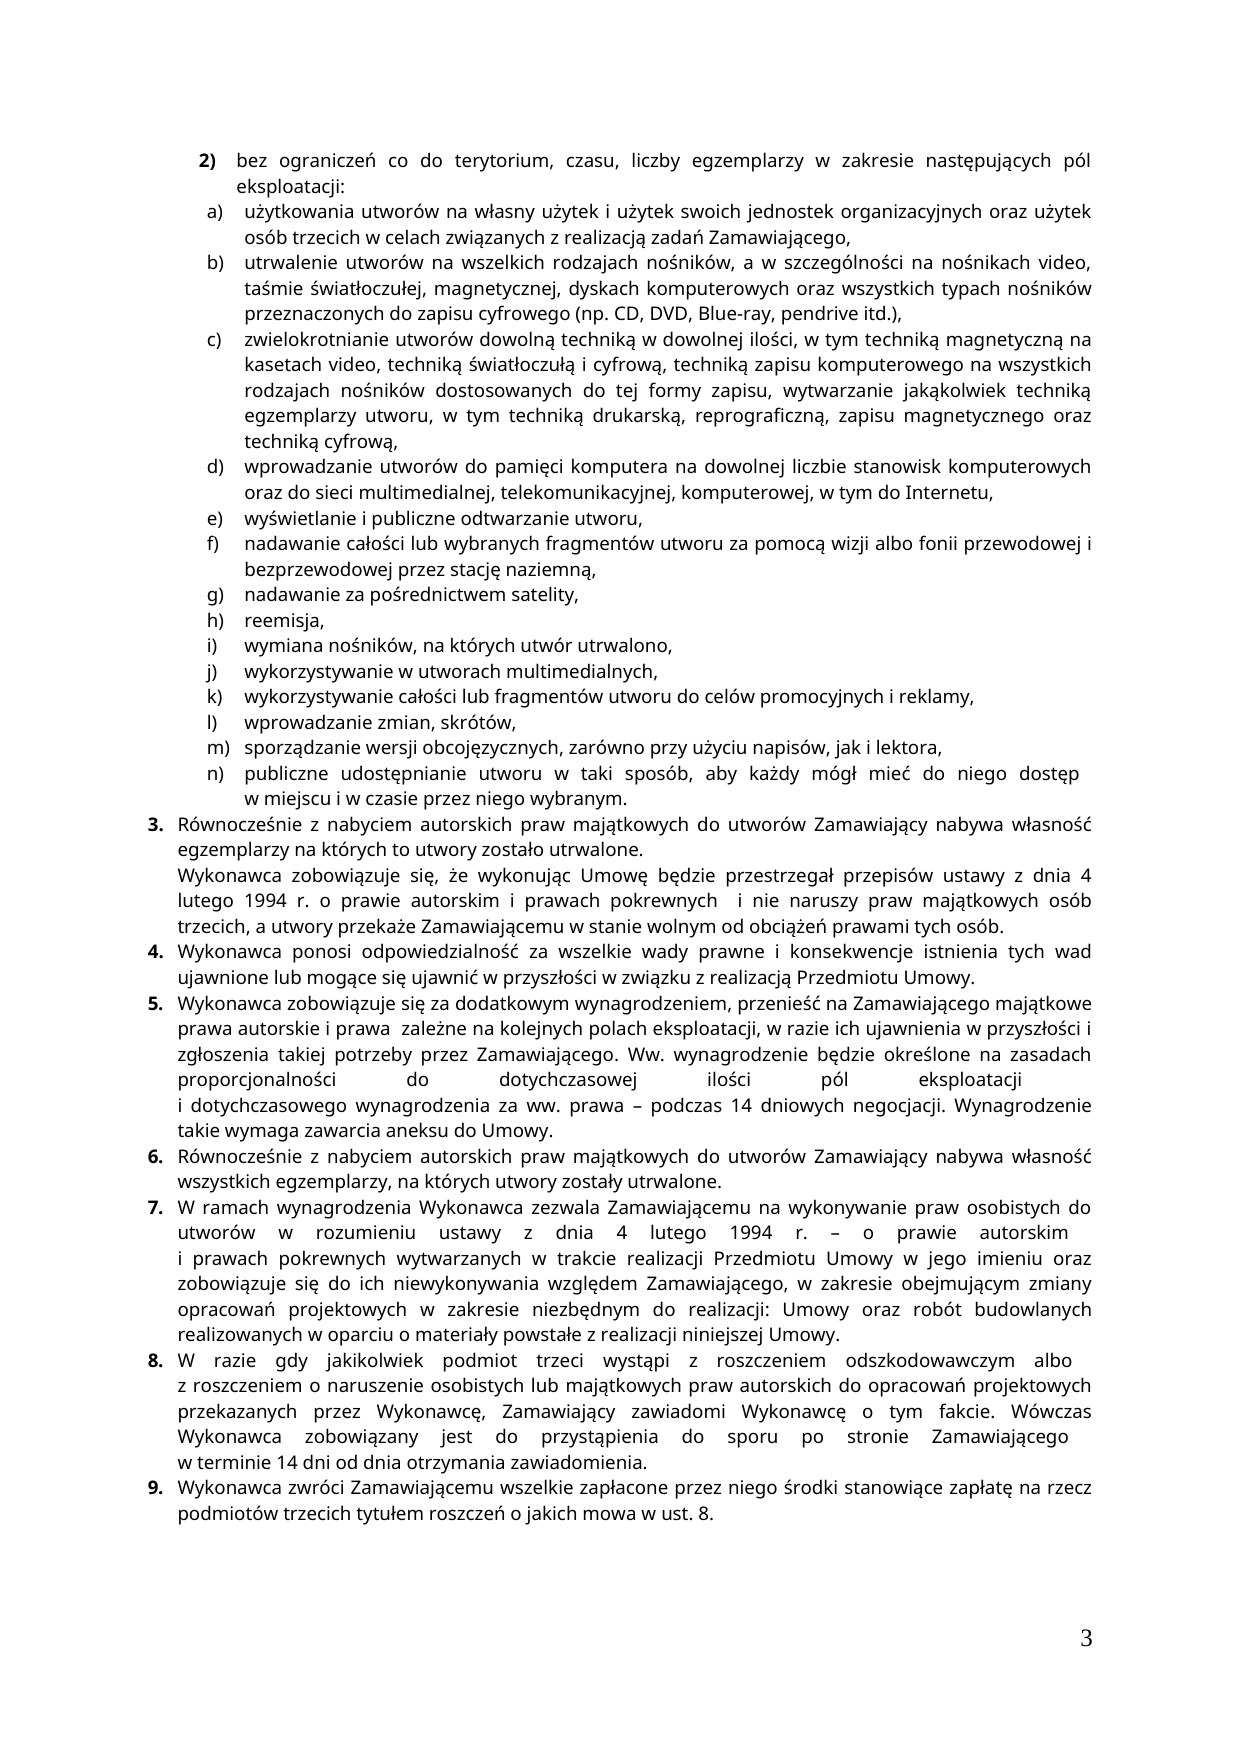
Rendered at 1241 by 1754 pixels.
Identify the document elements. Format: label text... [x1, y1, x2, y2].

list W razie gdy jakikolwiek podmiot trzeci wystąpi z roszczeniem odszkodowawczym albo z roszczeniem o naruszenie osobistych lub majątkowych praw autorskich do opracowań projektowych przekazanych przez Wykonawcę, Zamawiający zawiadomi Wykonawcę o tym fakcie. Wówczas Wykonawca zobowiązany jest do przystąpienia do sporu po stronie Zamawiającego w terminie 14 dni od dnia otrzymania zawiadomienia. [148, 1347, 1093, 1475]
list wykorzystywanie całości lub fragmentów utworu do celów promocyjnych i reklamy, [207, 683, 1093, 709]
list nadawanie za pośrednictwem satelity, [207, 581, 1093, 607]
list wymiana nośników, na których utwór utrwalono, [207, 632, 1093, 658]
list utrwalenie utworów na wszelkich rodzajach nośników, a w szczególności na nośnikach video, taśmie światłoczułej, magnetycznej, dyskach komputerowych oraz wszystkich typach nośników przeznaczonych do zapisu cyfrowego (np. CD, DVD, Blue-ray, pendrive itd.), [207, 250, 1093, 326]
list wykorzystywanie w utworach multimedialnych, [207, 658, 1093, 683]
list użytkowania utworów na własny użytek i użytek swoich jednostek organizacyjnych oraz użytek osób trzecich w celach związanych z realizacją zadań Zamawiającego, [207, 199, 1093, 250]
list W ramach wynagrodzenia Wykonawca zezwala Zamawiającemu na wykonywanie praw osobistych do utworów w rozumieniu ustawy z dnia 4 lutego 1994 r. – o prawie autorskim i prawach pokrewnych wytwarzanych w trakcie realizacji Przedmiotu Umowy w jego imieniu oraz zobowiązuje się do ich niewykonywania względem Zamawiającego, w zakresie obejmującym zmiany opracowań projektowych w zakresie niezbędnym do realizacji: Umowy oraz robót budowlanych realizowanych w oparciu o materiały powstałe z realizacji niniejszej Umowy. [148, 1194, 1093, 1347]
list wprowadzanie zmian, skrótów, [207, 709, 1093, 734]
list reemisja, [207, 607, 1093, 632]
list wprowadzanie utworów do pamięci komputera na dowolnej liczbie stanowisk komputerowych oraz do sieci multimedialnej, telekomunikacyjnej, komputerowej, w tym do Internetu, [207, 454, 1093, 505]
list Wykonawca zobowiązuje się za dodatkowym wynagrodzeniem, przenieść na Zamawiającego majątkowe prawa autorskie i prawa zależne na kolejnych polach eksploatacji, w razie ich ujawnienia w przyszłości i zgłoszenia takiej potrzeby przez Zamawiającego. Ww. wynagrodzenie będzie określone na zasadach proporcjonalności do dotychczasowej ilości pól eksploatacji i dotychczasowego wynagrodzenia za ww. prawa – podczas 14 dniowych negocjacji. Wynagrodzenie takie wymaga zawarcia aneksu do Umowy. [148, 990, 1093, 1143]
list Wykonawca zwróci Zamawiającemu wszelkie zapłacone przez niego środki stanowiące zapłatę na rzecz podmiotów trzecich tytułem roszczeń o jakich mowa w ust. 8. [148, 1475, 1093, 1526]
list bez ograniczeń co do terytorium, czasu, liczby egzemplarzy w zakresie następujących pól eksploatacji: [199, 148, 1093, 199]
list Wykonawca ponosi odpowiedzialność za wszelkie wady prawne i konsekwencje istnienia tych wad ujawnione lub mogące się ujawnić w przyszłości w związku z realizacją Przedmiotu Umowy. [148, 939, 1093, 990]
list sporządzanie wersji obcojęzycznych, zarówno przy użyciu napisów, jak i lektora, [207, 734, 1093, 760]
text Wykonawca zobowiązuje się, że wykonując Umowę będzie przestrzegał przepisów ustawy z dnia 4 lutego 1994 r. o prawie autorskim i prawach pokrewnych i nie naruszy praw majątkowych osób trzecich, a utwory przekaże Zamawiającemu w stanie wolnym od obciążeń prawami tych osób. [177, 862, 1093, 939]
list Równocześnie z nabyciem autorskich praw majątkowych do utworów Zamawiający nabywa własność egzemplarzy na których to utwory zostało utrwalone. [148, 811, 1093, 862]
list publiczne udostępnianie utworu w taki sposób, aby każdy mógł mieć do niego dostęp w miejscu i w czasie przez niego wybranym. [207, 760, 1093, 811]
list zwielokrotnianie utworów dowolną techniką w dowolnej ilości, w tym techniką magnetyczną na kasetach video, techniką światłoczułą i cyfrową, techniką zapisu komputerowego na wszystkich rodzajach nośników dostosowanych do tej formy zapisu, wytwarzanie jakąkolwiek techniką egzemplarzy utworu, w tym techniką drukarską, reprograficzną, zapisu magnetycznego oraz techniką cyfrową, [207, 326, 1093, 454]
list Równocześnie z nabyciem autorskich praw majątkowych do utworów Zamawiający nabywa własność wszystkich egzemplarzy, na których utwory zostały utrwalone. [148, 1143, 1093, 1194]
list wyświetlanie i publiczne odtwarzanie utworu, [207, 505, 1093, 530]
list nadawanie całości lub wybranych fragmentów utworu za pomocą wizji albo fonii przewodowej i bezprzewodowej przez stację naziemną, [207, 530, 1093, 581]
